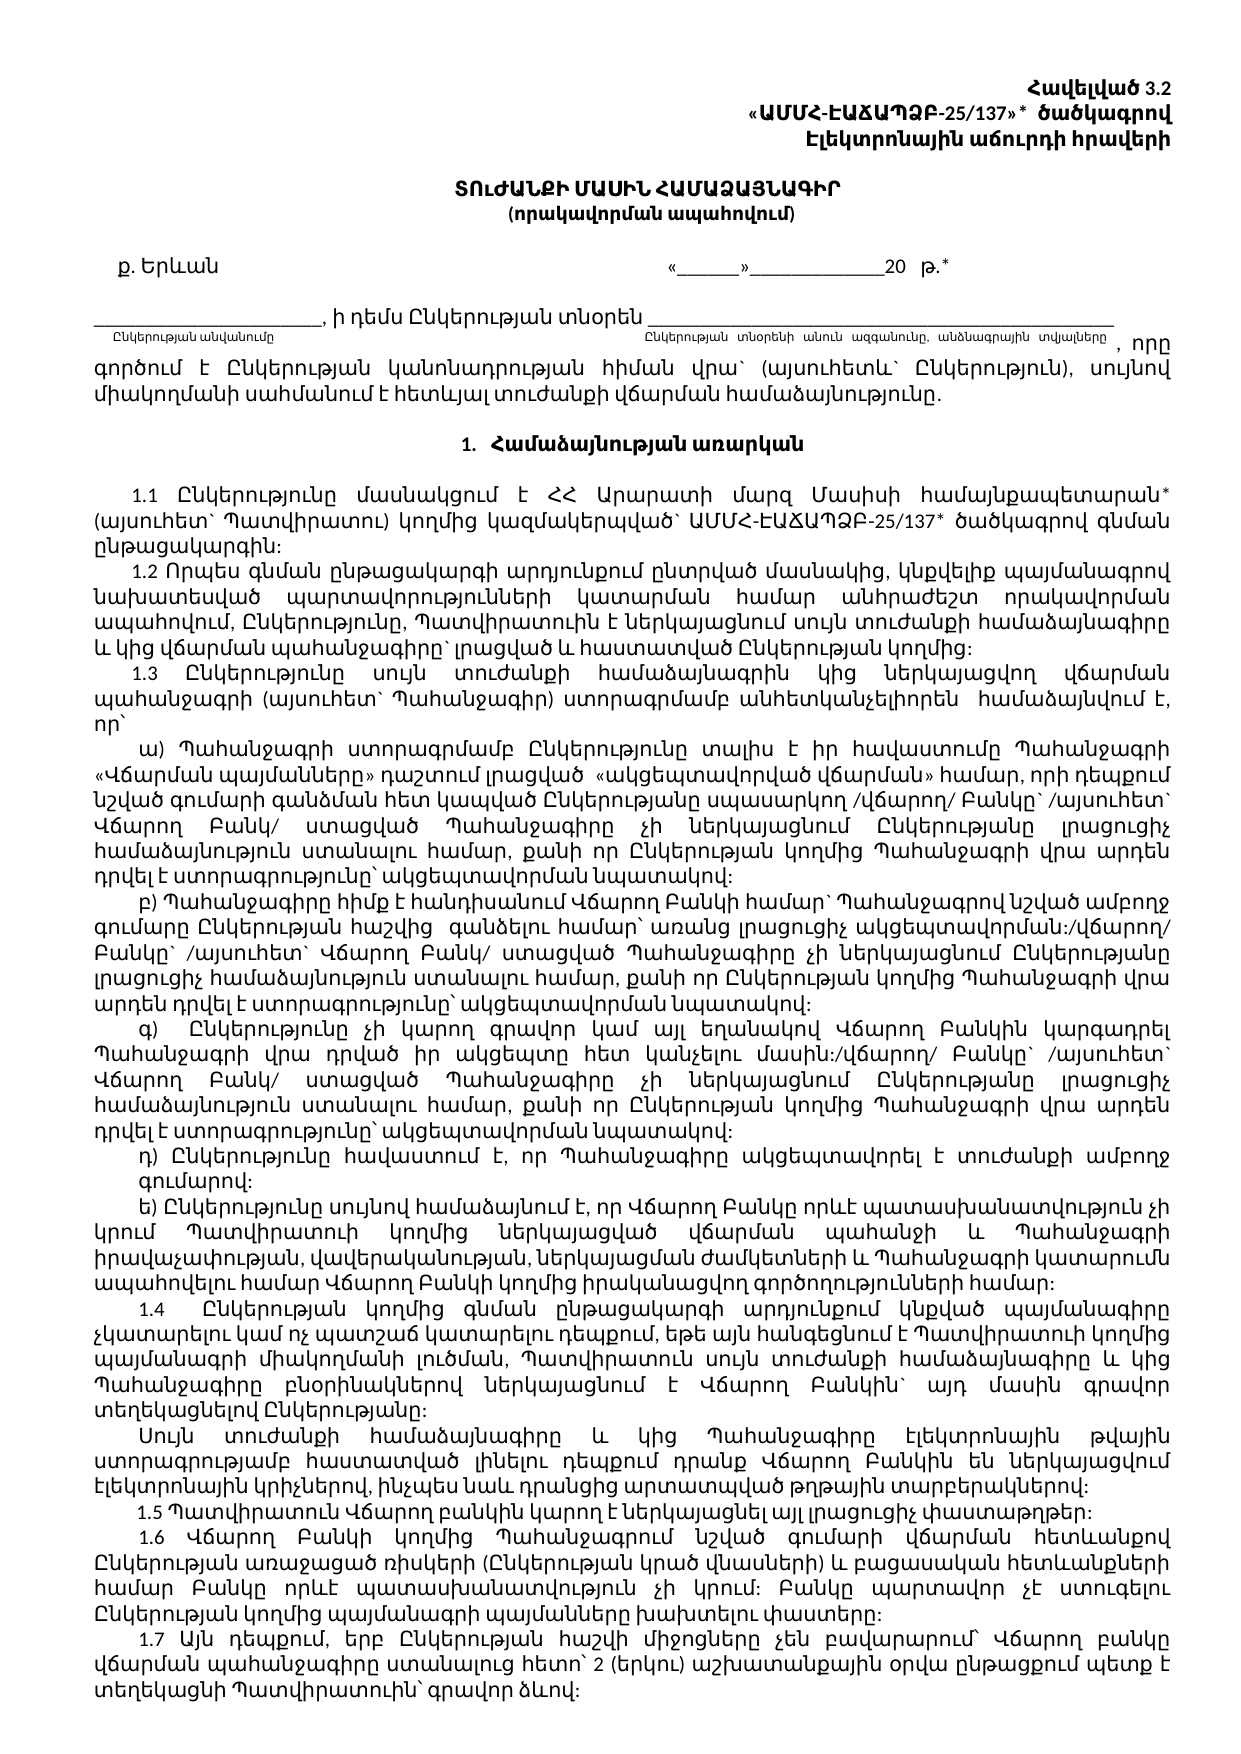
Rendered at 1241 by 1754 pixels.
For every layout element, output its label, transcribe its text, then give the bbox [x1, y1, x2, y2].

text Ընկերության անվանումը Ընկերության տնօրենի անուն ազգանունը, անձնագրային տվյալները , որը գործում է Ընկերության կանոնադրության հիման վրա` (այսուհետև` Ընկերություն), սույնով միակողմանի սահմանում է հետևյալ տուժանքի վճարման համաձայնությունը. [94, 330, 1171, 406]
text ա) Պահանջագրի ստորագրմամբ Ընկերությունը տալիս է իր հավաստումը Պահանջագրի «Վճարման պայմանները» դաշտում լրացված «ակցեպտավորված վճարման» համար, որի դեպքում նշված գումարի գանձման հետ կապված Ընկերությանը սպասարկող /վճարող/ Բանկը` /այսուհետ` Վճարող Բանկ/ ստացված Պահանջագիրը չի ներկայացնում Ընկերությանը լրացուցիչ համաձայնություն ստանալու համար, քանի որ Ընկերության կողմից Պահանջագրի վրա արդեն դրվել է ստորագրությունը՝ ակցեպտավորման նպատակով: [94, 737, 1171, 889]
text «ԱՄՄՀ-ԷԱՃԱՊՁԲ-25/137»* ծածկագրով [94, 100, 1171, 126]
text Հավելված 3.2 [94, 75, 1171, 100]
text 1.7 Այն դեպքում, երբ Ընկերության հաշվի միջոցները չեն բավարարում՝ Վճարող բանկը վճարման պահանջագիրը ստանալուց հետո՝ 2 (երկու) աշխատանքային օրվա ընթացքում պետք է տեղեկացնի Պատվիրատուին՝ գրավոր ձևով: [94, 1626, 1171, 1702]
text գ) Ընկերությունը չի կարող գրավոր կամ այլ եղանակով Վճարող Բանկին կարգադրել Պահանջագրի վրա դրված իր ակցեպտը հետ կանչելու մասին:/վճարող/ Բանկը` /այսուհետ` Վճարող Բանկ/ ստացված Պահանջագիրը չի ներկայացնում Ընկերությանը լրացուցիչ համաձայնություն ստանալու համար, քանի որ Ընկերության կողմից Պահանջագրի վրա արդեն դրվել է ստորագրությունը՝ ակցեպտավորման նպատակով: [94, 1016, 1171, 1143]
text Էլեկտրոնային աճուրդի հրավերի [94, 126, 1171, 151]
text 1.1 Ընկերությունը մասնակցում է ՀՀ Արարատի մարզ Մասիսի համայնքապետարան* (այսուհետ` Պատվիրատու) կողմից կազմակերպված` ԱՄՄՀ-ԷԱՃԱՊՁԲ-25/137* ծածկագրով գնման ընթացակարգին: [94, 482, 1171, 559]
text 1.6 Վճարող Բանկի կողմից Պահանջագրում նշված գումարի վճարման հետևանքով Ընկերության առաջացած ռիսկերի (Ընկերության կրած վնասների) և բացասական հետևանքների համար Բանկը որևէ պատասխանատվություն չի կրում: Բանկը պարտավոր չէ ստուգելու Ընկերության կողմից պայմանագրի պայմանները խախտելու փաստերը: [94, 1524, 1171, 1626]
text ե) Ընկերությունը սույնով համաձայնում է, որ Վճարող Բանկը որևէ պատասխանատվություն չի կրում Պատվիրատուի կողմից ներկայացված վճարման պահանջի և Պահանջագրի իրավաչափության, վավերականության, ներկայացման ժամկետների և Պահանջագրի կատարումն ապահովելու համար Վճարող Բանկի կողմից իրականացվող գործողությունների համար: [94, 1194, 1171, 1296]
text 1.2 Որպես գնման ընթացակարգի արդյունքում ընտրված մասնակից, կնքվելիք պայմանագրով նախատեսված պարտավորությունների կատարման համար անհրաժեշտ որակավորման ապահովում, Ընկերությունը, Պատվիրատուին է ներկայացնում սույն տուժանքի համաձայնագիրը և կից վճարման պահանջագիրը` լրացված և հաստատված Ընկերության կողմից: [94, 559, 1171, 660]
text 1.5 Պատվիրատուն Վճարող բանկին կարող է ներկայացնել այլ լրացուցիչ փաստաթղթեր: [94, 1499, 1171, 1524]
text Սույն տուժանքի համաձայնագիրը և կից Պահանջագիրը էլեկտրոնային թվային ստորագրությամբ հաստատված լինելու դեպքում դրանք Վճարող Բանկին են ներկայացվում էլեկտրոնային կրիչներով, ինչպես նաև դրանցից արտատպված թղթային տարբերակներով: [94, 1423, 1171, 1499]
text ______________________, ի դեմս Ընկերության տնօրեն _____________________________________________ [94, 304, 1171, 330]
text ՏՈւԺԱՆՔԻ ՄԱՍԻՆ ՀԱՄԱՁԱՅՆԱԳԻՐ [94, 177, 1171, 202]
text դ) Ընկերությունը հավաստում է, որ Պահանջագիրը ակցեպտավորել է տուժանքի ամբողջ գումարով: [138, 1143, 1171, 1194]
text բ) Պահանջագիրը հիմք է հանդիսանում Վճարող Բանկի համար` Պահանջագրով նշված ամբողջ գումարը Ընկերության հաշվից գանձելու համար՝ առանց լրացուցիչ ակցեպտավորման:/վճարող/ Բանկը` /այսուհետ` Վճարող Բանկ/ ստացված Պահանջագիրը չի ներկայացնում Ընկերությանը լրացուցիչ համաձայնություն ստանալու համար, քանի որ Ընկերության կողմից Պահանջագրի վրա արդեն դրվել է ստորագրությունը՝ ակցեպտավորման նպատակով: [94, 889, 1171, 1016]
text 1.3 Ընկերությունը սույն տուժանքի համաձայնագրին կից ներկայացվող վճարման պահանջագրի (այսուհետ` Պահանջագիր) ստորագրմամբ անհետկանչելիորեն համաձայնվում է, որ՝ [94, 660, 1171, 737]
text 1.4 Ընկերության կողմից գնման ընթացակարգի արդյունքում կնքված պայմանագիրը չկատարելու կամ ոչ պատշաճ կատարելու դեպքում, եթե այն հանգեցնում է Պատվիրատուի կողմից պայմանագրի միակողմանի լուծման, Պատվիրատուն սույն տուժանքի համաձայնագիրը և կից Պահանջագիրը բնօրինակներով ներկայացնում է Վճարող Բանկին` այդ մասին գրավոր տեղեկացնելով Ընկերությանը: [94, 1296, 1171, 1423]
text (որակավորման ապահովում) [94, 202, 1171, 225]
text ք. Երևան «______»_____________20 թ.* [94, 254, 1171, 279]
text 1. Համաձայնության առարկան [94, 432, 1171, 457]
